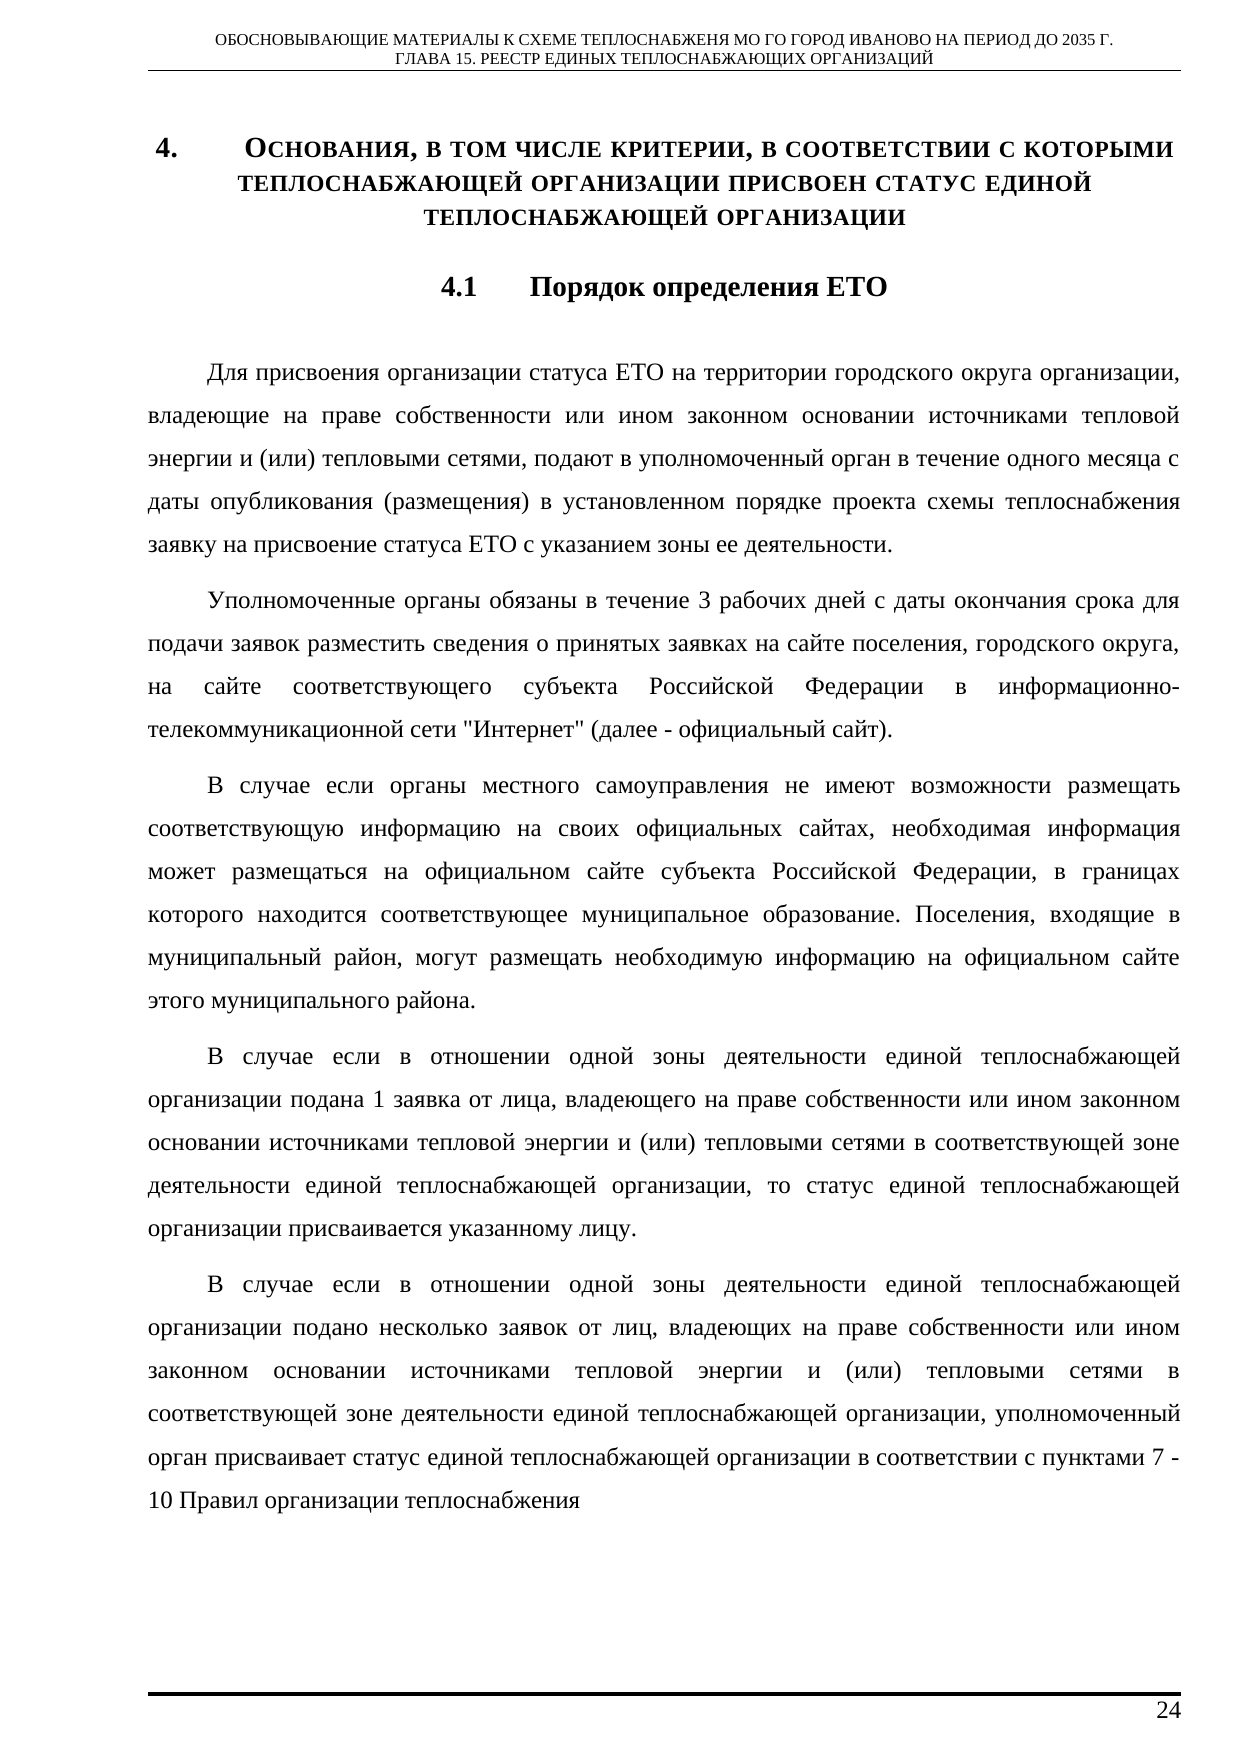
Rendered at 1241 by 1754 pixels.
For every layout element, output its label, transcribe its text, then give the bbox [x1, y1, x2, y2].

text В случае если в отношении одной зоны деятельности единой теплоснабжающей организации подано несколько заявок от лиц, владеющих на праве собственности или ином законном основании источниками тепловой энергии и (или) тепловыми сетями в соответствующей зоне деятельности единой теплоснабжающей организации, уполномоченный орган присваивает статус единой теплоснабжающей организации в соответствии с пунктами 7 - 10 Правил организации теплоснабжения [148, 1269, 1181, 1513]
text Уполномоченные органы обязаны в течение 3 рабочих дней с даты окончания срока для подачи заявок разместить сведения о принятых заявках на сайте поселения, городского округа, на сайте соответствующего субъекта Российской Федерации в информационно-телекоммуникационной сети "Интернет" (далее - официальный сайт). [148, 585, 1181, 743]
text В случае если в отношении одной зоны деятельности единой теплоснабжающей организации подана 1 заявка от лица, владеющего на праве собственности или ином законном основании источниками тепловой энергии и (или) тепловыми сетями в соответствующей зоне деятельности единой теплоснабжающей организации, то статус единой теплоснабжающей организации присваивается указанному лицу. [148, 1041, 1181, 1242]
list Основания, в том числе критерии, в соответствии с которыми теплоснабжающей организации присвоен статус единой теплоснабжающей организации [148, 131, 1181, 231]
text Для присвоения организации статуса ЕТО на территории городского округа организации, владеющие на праве собственности или ином законном основании источниками тепловой энергии и (или) тепловыми сетями, подают в уполномоченный орган в течение одного месяца с даты опубликования (размещения) в установленном порядке проекта схемы теплоснабжения заявку на присвоение статуса ЕТО с указанием зоны ее деятельности. [148, 357, 1181, 558]
text В случае если органы местного самоуправления не имеют возможности размещать соответствующую информацию на своих официальных сайтах, необходимая информация может размещаться на официальном сайте субъекта Российской Федерации, в границах которого находится соответствующее муниципальное образование. Поселения, входящие в муниципальный район, могут размещать необходимую информацию на официальном сайте этого муниципального района. [148, 770, 1181, 1014]
subtitle Порядок определения ЕТО [148, 269, 1181, 302]
